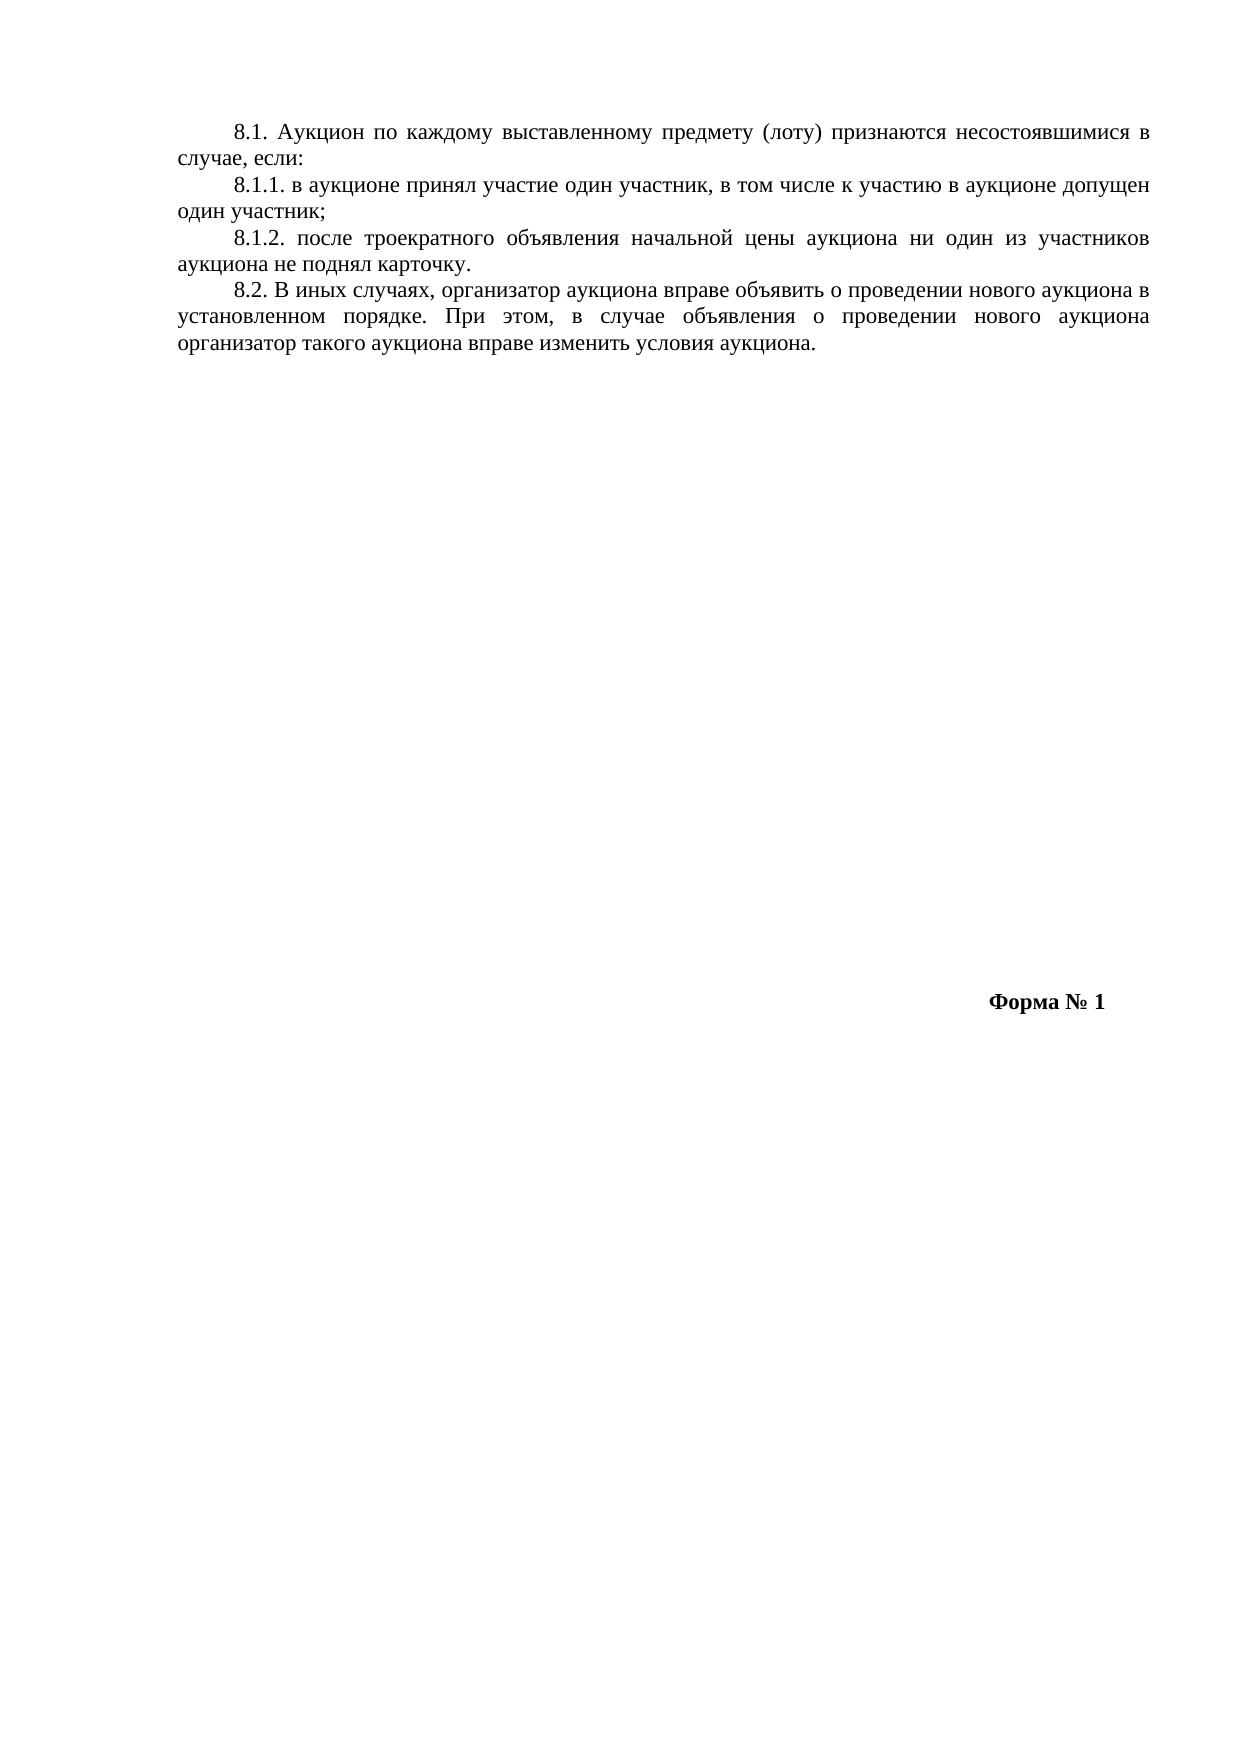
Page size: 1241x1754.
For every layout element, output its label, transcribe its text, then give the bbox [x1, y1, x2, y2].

text 8.1.1. в аукционе принял участие один участник, в том числе к участию в аукционе допущен один участник; [177, 171, 1152, 223]
text 8.1. Аукцион по каждому выставленному предмету (лоту) признаются несостоявшимися в случае, если: [177, 118, 1152, 171]
text 8.1.2. после троекратного объявления начальной цены аукциона ни один из участников аукциона не поднял карточку. [177, 223, 1152, 276]
text Форма № 1 [988, 988, 1167, 1014]
text 8.2. В иных случаях, организатор аукциона вправе объявить о проведении нового аукциона в установленном порядке. При этом, в случае объявления о проведении нового аукциона организатор такого аукциона вправе изменить условия аукциона. [177, 276, 1152, 355]
